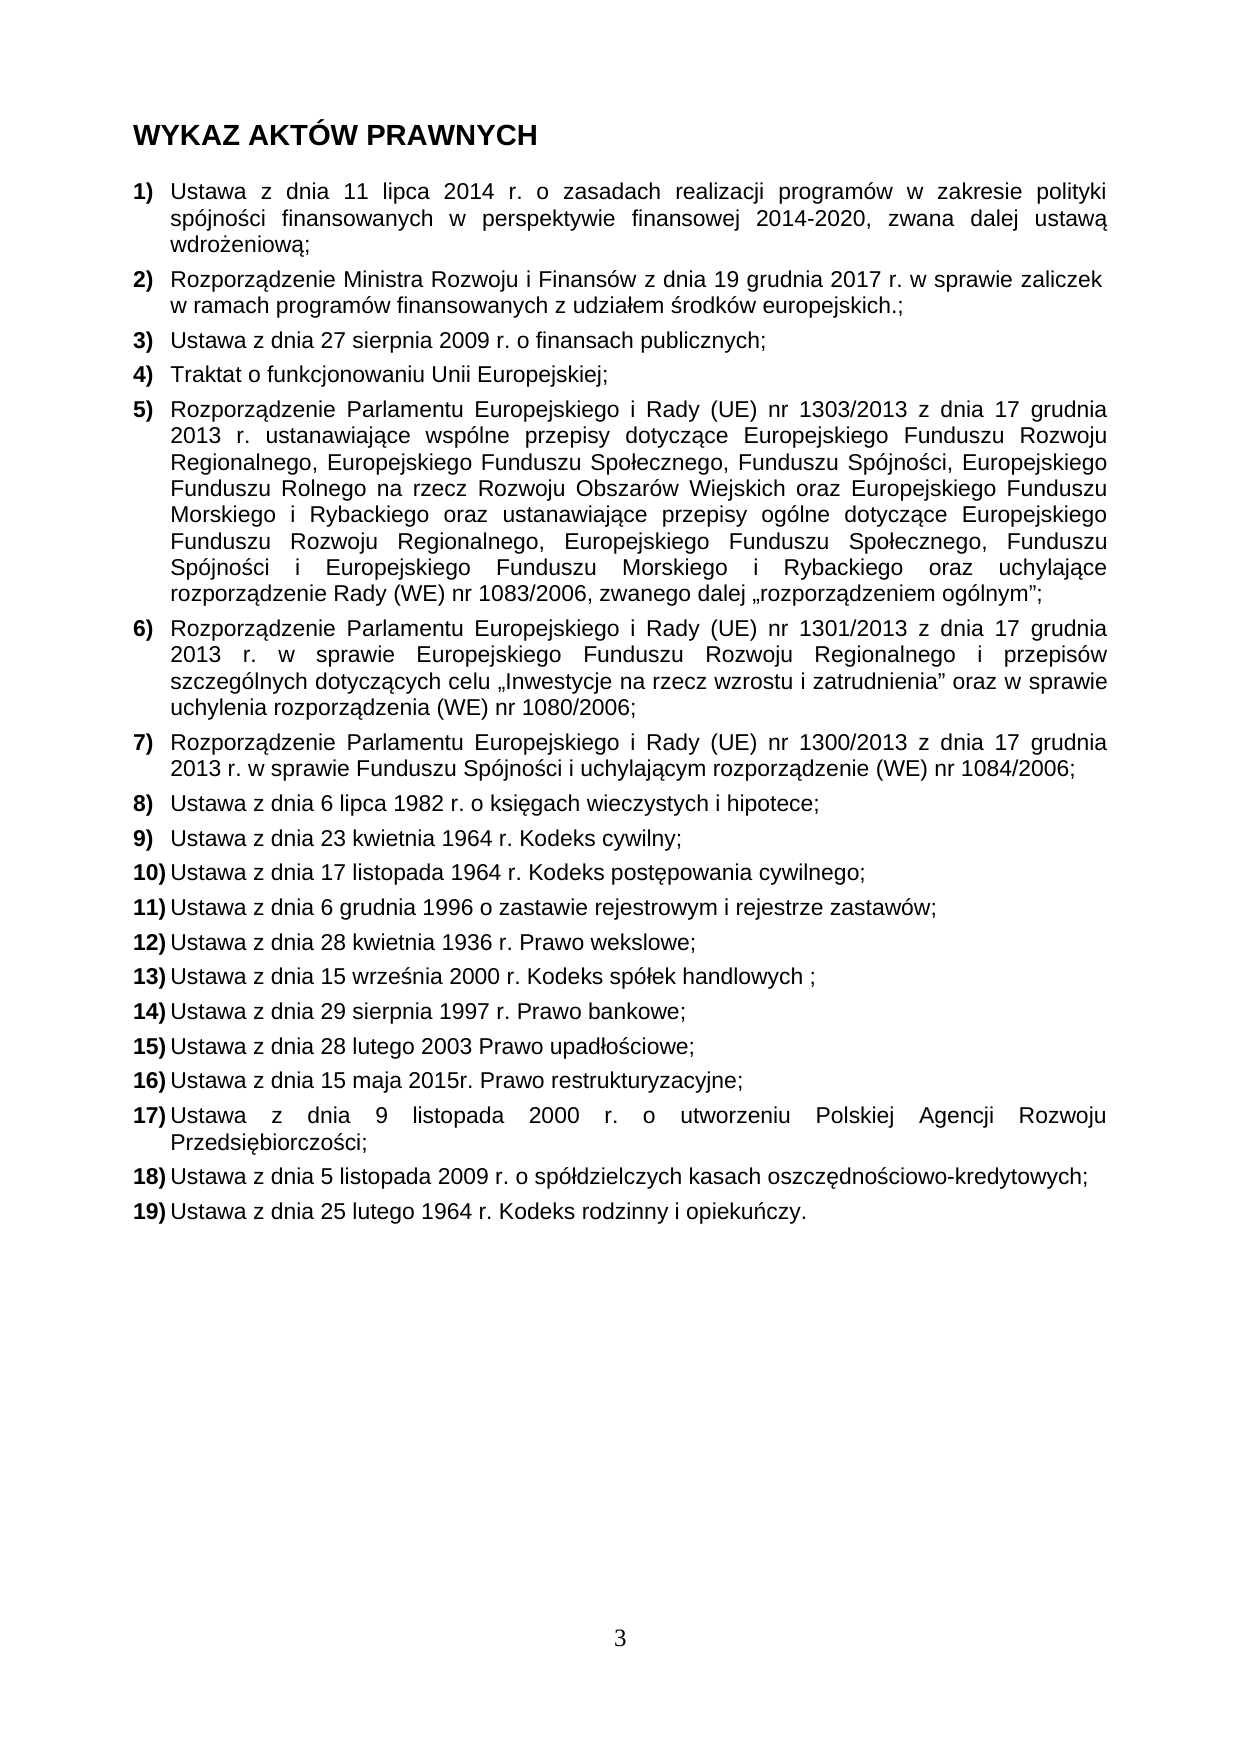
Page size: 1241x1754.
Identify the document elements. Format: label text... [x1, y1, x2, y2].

list Ustawa z dnia 5 listopada 2009 r. o spółdzielczych kasach oszczędnościowo-kredytowych; [133, 1163, 1107, 1189]
list Ustawa z dnia 28 lutego 2003 Prawo upadłościowe; [133, 1033, 1107, 1059]
list Ustawa z dnia 9 listopada 2000 r. o utworzeniu Polskiej Agencji Rozwoju Przedsiębiorczości; [133, 1102, 1107, 1155]
list Ustawa z dnia 23 kwietnia 1964 r. Kodeks cywilny; [133, 824, 1107, 851]
list Ustawa z dnia 25 lutego 1964 r. Kodeks rodzinny i opiekuńczy. [133, 1198, 1107, 1224]
list Rozporządzenie Ministra Rozwoju i Finansów z dnia 19 grudnia 2017 r. w sprawie zaliczek w ramach programów finansowanych z udziałem środków europejskich.; [133, 266, 1102, 318]
list Ustawa z dnia 11 lipca 2014 r. o zasadach realizacji programów w zakresie polityki spójności finansowanych w perspektywie finansowej 2014-2020, zwana dalej ustawą wdrożeniową; [133, 178, 1107, 257]
list Ustawa z dnia 27 sierpnia 2009 r. o finansach publicznych; [133, 327, 1107, 353]
list Rozporządzenie Parlamentu Europejskiego i Rady (UE) nr 1301/2013 z dnia 17 grudnia 2013 r. w sprawie Europejskiego Funduszu Rozwoju Regionalnego i przepisów szczególnych dotyczących celu „Inwestycje na rzecz wzrostu i zatrudnienia” oraz w sprawie uchylenia rozporządzenia (WE) nr 1080/2006; [133, 615, 1107, 721]
list Ustawa z dnia 15 maja 2015r. Prawo restrukturyzacyjne; [133, 1067, 1107, 1094]
list Traktat o funkcjonowaniu Unii Europejskiej; [133, 361, 1107, 388]
list Rozporządzenie Parlamentu Europejskiego i Rady (UE) nr 1303/2013 z dnia 17 grudnia 2013 r. ustanawiające wspólne przepisy dotyczące Europejskiego Funduszu Rozwoju Regionalnego, Europejskiego Funduszu Społecznego, Funduszu Spójności, Europejskiego Funduszu Rolnego na rzecz Rozwoju Obszarów Wiejskich oraz Europejskiego Funduszu Morskiego i Rybackiego oraz ustanawiające przepisy ogólne dotyczące Europejskiego Funduszu Rozwoju Regionalnego, Europejskiego Funduszu Społecznego, Funduszu Spójności i Europejskiego Funduszu Morskiego i Rybackiego oraz uchylające rozporządzenie Rady (WE) nr 1083/2006, zwanego dalej „rozporządzeniem ogólnym”; [133, 396, 1107, 607]
list Ustawa z dnia 6 lipca 1982 r. o księgach wieczystych i hipotece; [133, 790, 1107, 816]
list Ustawa z dnia 15 września 2000 r. Kodeks spółek handlowych ; [133, 963, 1107, 990]
list Rozporządzenie Parlamentu Europejskiego i Rady (UE) nr 1300/2013 z dnia 17 grudnia 2013 r. w sprawie Funduszu Spójności i uchylającym rozporządzenie (WE) nr 1084/2006; [133, 729, 1107, 782]
list Ustawa z dnia 17 listopada 1964 r. Kodeks postępowania cywilnego; [133, 859, 1107, 886]
text WYKAZ AKTÓW PRAWNYCH [133, 118, 1107, 152]
list Ustawa z dnia 28 kwietnia 1936 r. Prawo wekslowe; [133, 929, 1107, 955]
list Ustawa z dnia 6 grudnia 1996 o zastawie rejestrowym i rejestrze zastawów; [133, 894, 1107, 920]
list Ustawa z dnia 29 sierpnia 1997 r. Prawo bankowe; [133, 998, 1107, 1024]
